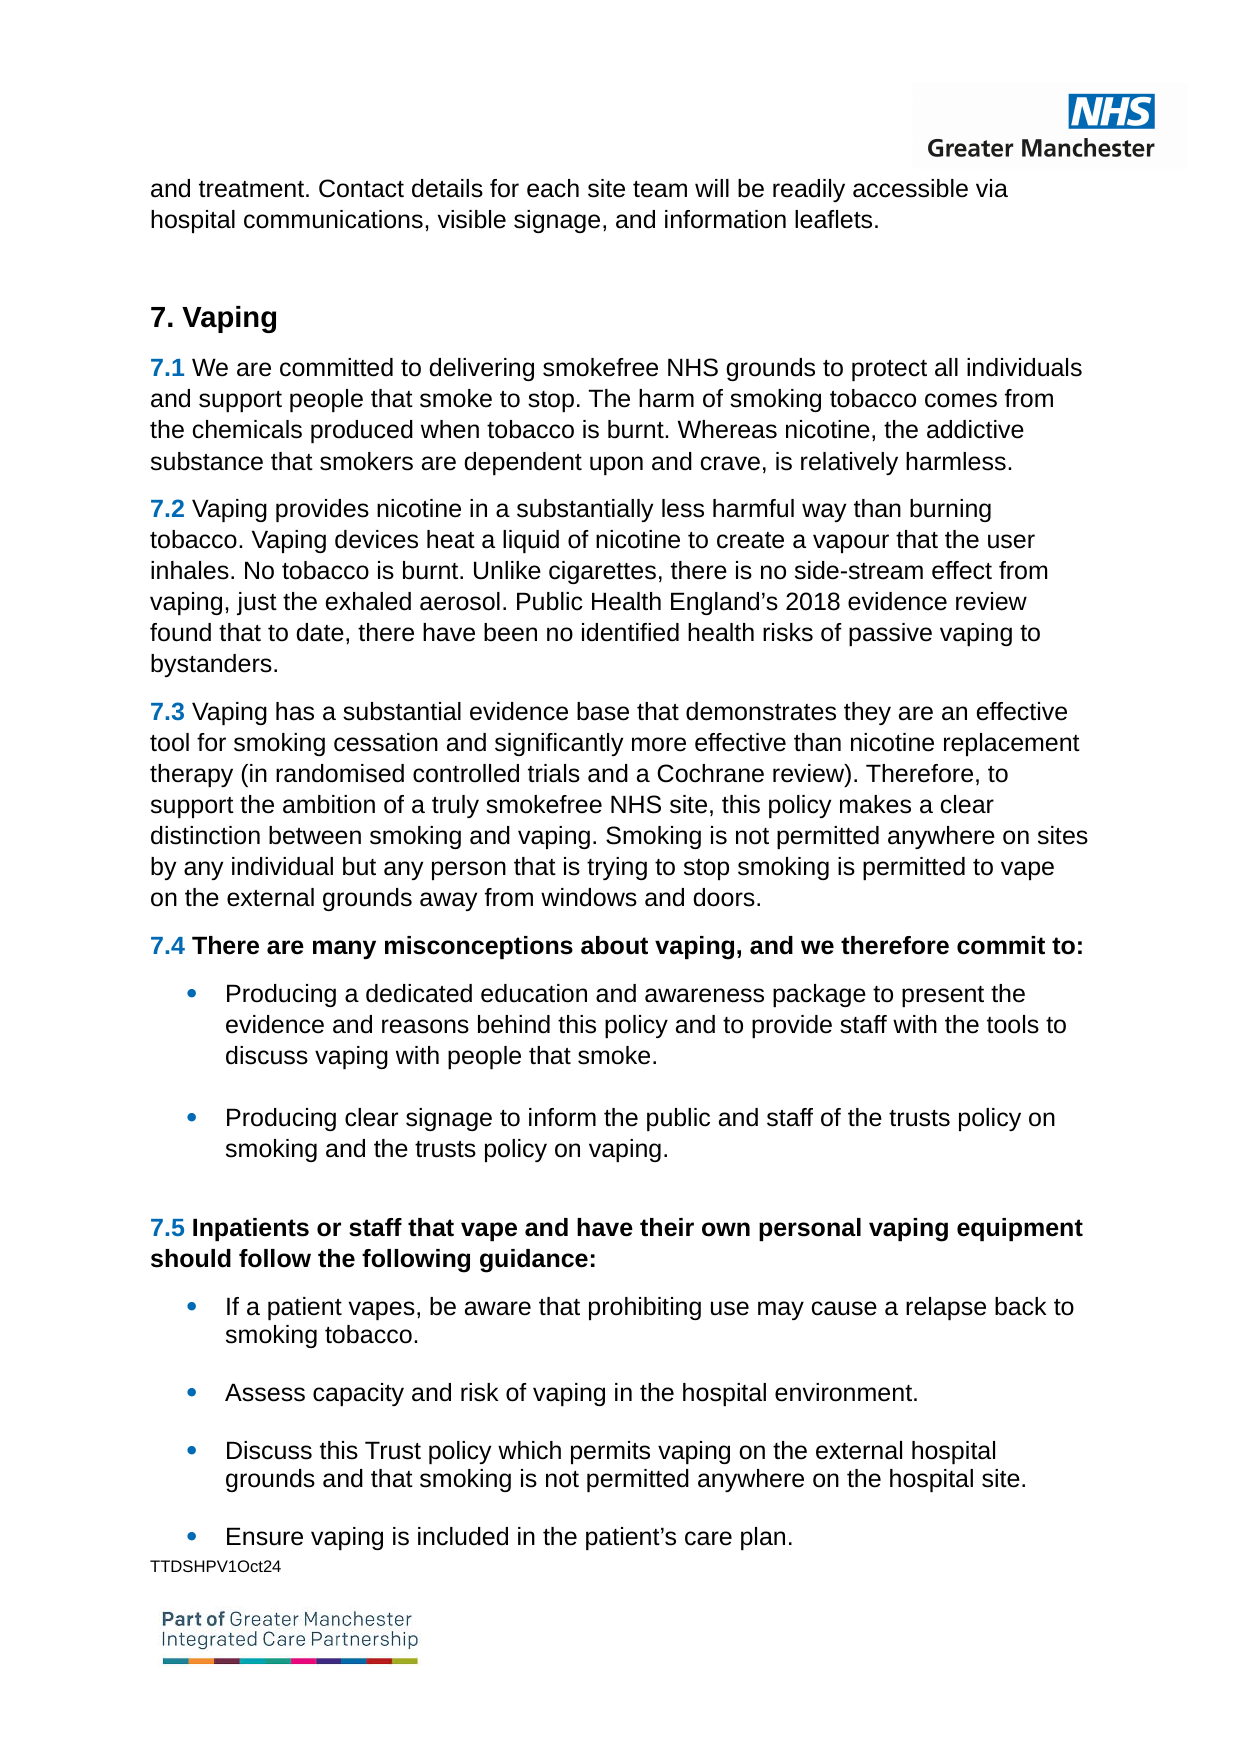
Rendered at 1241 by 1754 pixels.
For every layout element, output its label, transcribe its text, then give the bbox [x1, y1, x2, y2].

text 7. Vaping [150, 301, 1090, 334]
text 7.4 There are many misconceptions about vaping, and we therefore commit to: [150, 931, 1090, 960]
text 7.5 Inpatients or staff that vape and have their own personal vaping equipment should follow the following guidance: [150, 1213, 1090, 1273]
text 7.2 Vaping provides nicotine in a substantially less harmful way than burning tobacco. Vaping devices heat a liquid of nicotine to create a vapour that the user inhales. No tobacco is burnt. Unlike cigarettes, there is no side-stream effect from vaping, just the exhaled aerosol. Public Health England’s 2018 evidence review found that to date, there have been no identified health risks of passive vaping to bystanders. [150, 494, 1090, 678]
list If a patient vapes, be aware that prohibiting use may cause a relapse back to smoking tobacco. [187, 1292, 1090, 1378]
picture [912, 82, 1188, 169]
picture [150, 1576, 1090, 1667]
text 7.1 We are committed to delivering smokefree NHS grounds to protect all individuals and support people that smoke to stop. The harm of smoking tobacco comes from the chemicals produced when tobacco is burnt. Whereas nicotine, the addictive substance that smokers are dependent upon and crave, is relatively harmless. [150, 353, 1090, 475]
list Assess capacity and risk of vaping in the hospital environment. [187, 1378, 1090, 1436]
text 7.3 Vaping has a substantial evidence base that demonstrates they are an effective tool for smoking cessation and significantly more effective than nicotine replacement therapy (in randomised controlled trials and a Cochrane review). Therefore, to support the ambition of a truly smokefree NHS site, this policy makes a clear distinction between smoking and vaping. Smoking is not permitted anywhere on sites by any individual but any person that is trying to stop smoking is permitted to vape on the external grounds away from windows and doors. [150, 697, 1090, 912]
list Producing a dedicated education and awareness package to present the evidence and reasons behind this policy and to provide staff with the tools to discuss vaping with people that smoke. [187, 979, 1090, 1101]
list Producing clear signage to inform the public and staff of the trusts policy on smoking and the trusts policy on vaping. [187, 1103, 1090, 1194]
list Discuss this Trust policy which permits vaping on the external hospital grounds and that smoking is not permitted anywhere on the hospital site. [187, 1436, 1090, 1522]
list Ensure vaping is included in the patient’s care plan. [187, 1522, 1090, 1551]
